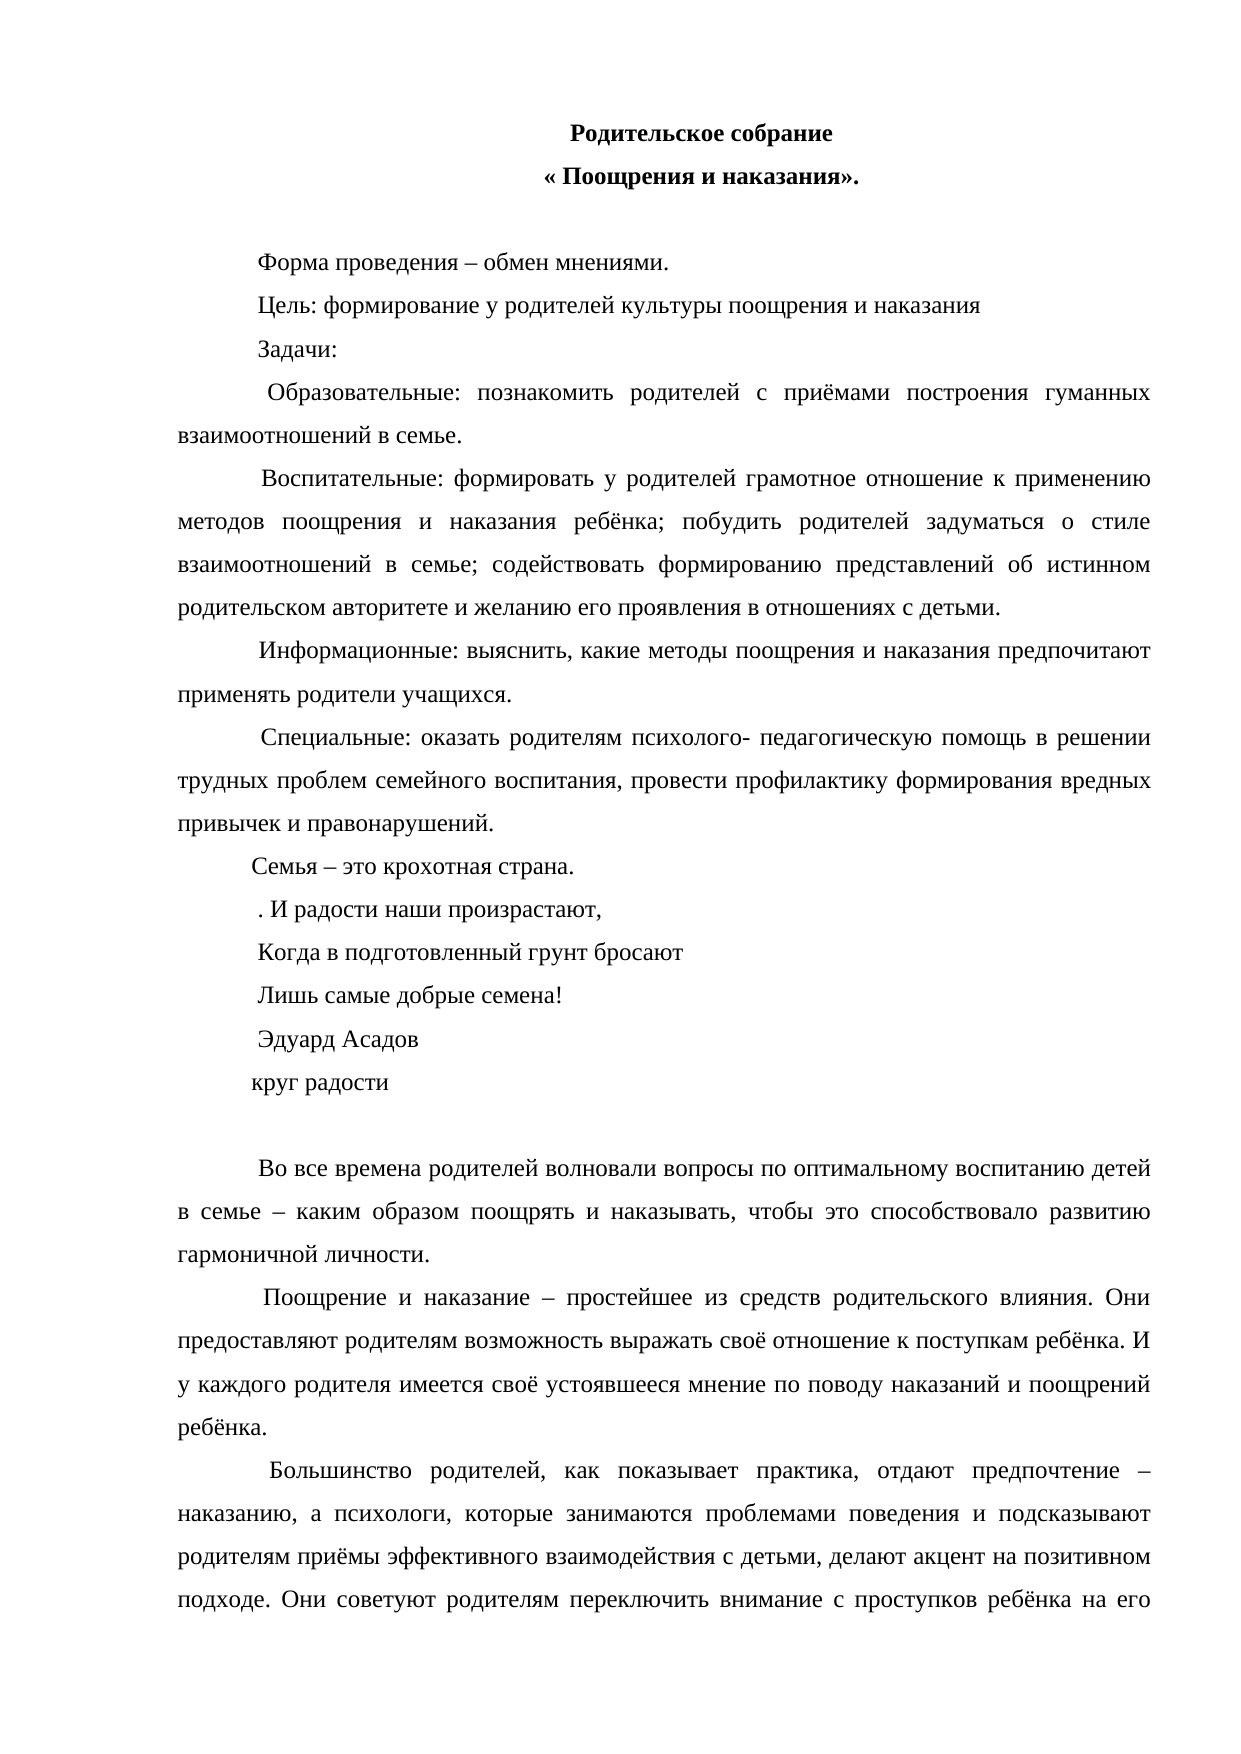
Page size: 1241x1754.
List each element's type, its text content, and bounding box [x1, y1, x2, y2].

text Эдуард Асадов [177, 1024, 1152, 1052]
text Специальные: оказать родителям психолого- педагогическую помощь в решении трудных проблем семейного воспитания, провести профилактику формирования вредных привычек и правонарушений. [177, 722, 1152, 837]
text . И радости наши произрастают, [177, 894, 1152, 923]
text Форма проведения – обмен мнениями. [177, 247, 1152, 276]
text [177, 1455, 1152, 1613]
text Когда в подготовленный грунт бросают [177, 937, 1152, 966]
text Цель: формирование у родителей культуры поощрения и наказания [177, 291, 1152, 319]
text круг радости [177, 1067, 1152, 1096]
text Семья – это крохотная страна. [177, 851, 1152, 880]
text Информационные: выяснить, какие методы поощрения и наказания предпочитают применять родители учащихся. [177, 636, 1152, 707]
text Воспитательные: формировать у родителей грамотное отношение к применению методов поощрения и наказания ребёнка; побудить родителей задуматься о стиле взаимоотношений в семье; содействовать формированию представлений об истинном родительском авторитете и желанию его проявления в отношениях с детьми. [177, 463, 1152, 621]
text « Поощрения и наказания». [177, 161, 1152, 190]
text Лишь самые добрые семена! [177, 981, 1152, 1009]
text Образовательные: познакомить родителей с приёмами построения гуманных взаимоотношений в семье. [177, 377, 1152, 449]
text Во все времена родителей волновали вопросы по оптимальному воспитанию детей в семье – каким образом поощрять и наказывать, чтобы это способствовало развитию гармоничной личности. [177, 1153, 1152, 1268]
text Поощрение и наказание – простейшее из средств родительского влияния. Они предоставляют родителям возможность выражать своё отношение к поступкам ребёнка. И у каждого родителя имеется своё устоявшееся мнение по поводу наказаний и поощрений ребёнка. [177, 1282, 1152, 1441]
text Родительское собрание [177, 118, 1152, 147]
text Задачи: [177, 334, 1152, 362]
